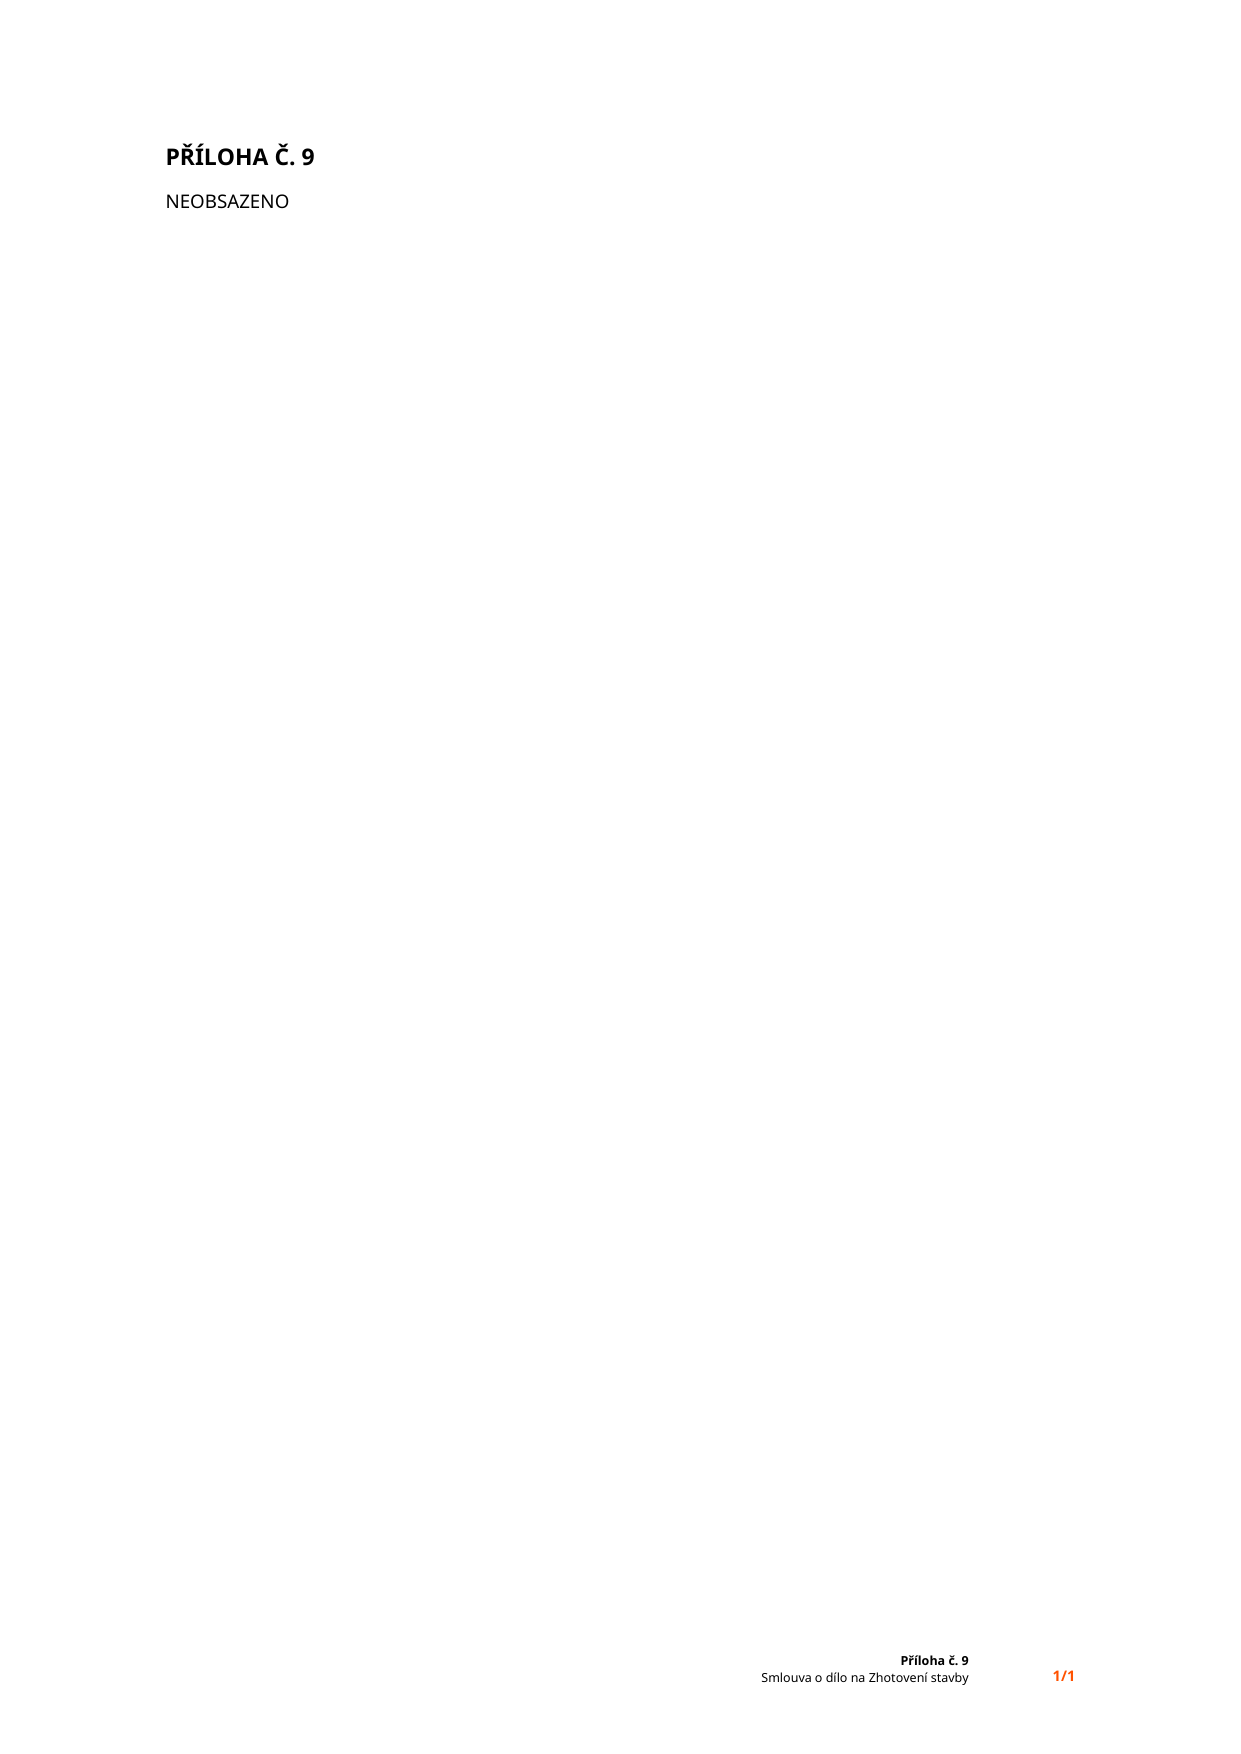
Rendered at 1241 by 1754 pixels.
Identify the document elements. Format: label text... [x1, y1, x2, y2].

text NEOBSAZENO [165, 188, 1075, 214]
text Příloha č. 9 [165, 141, 1075, 173]
